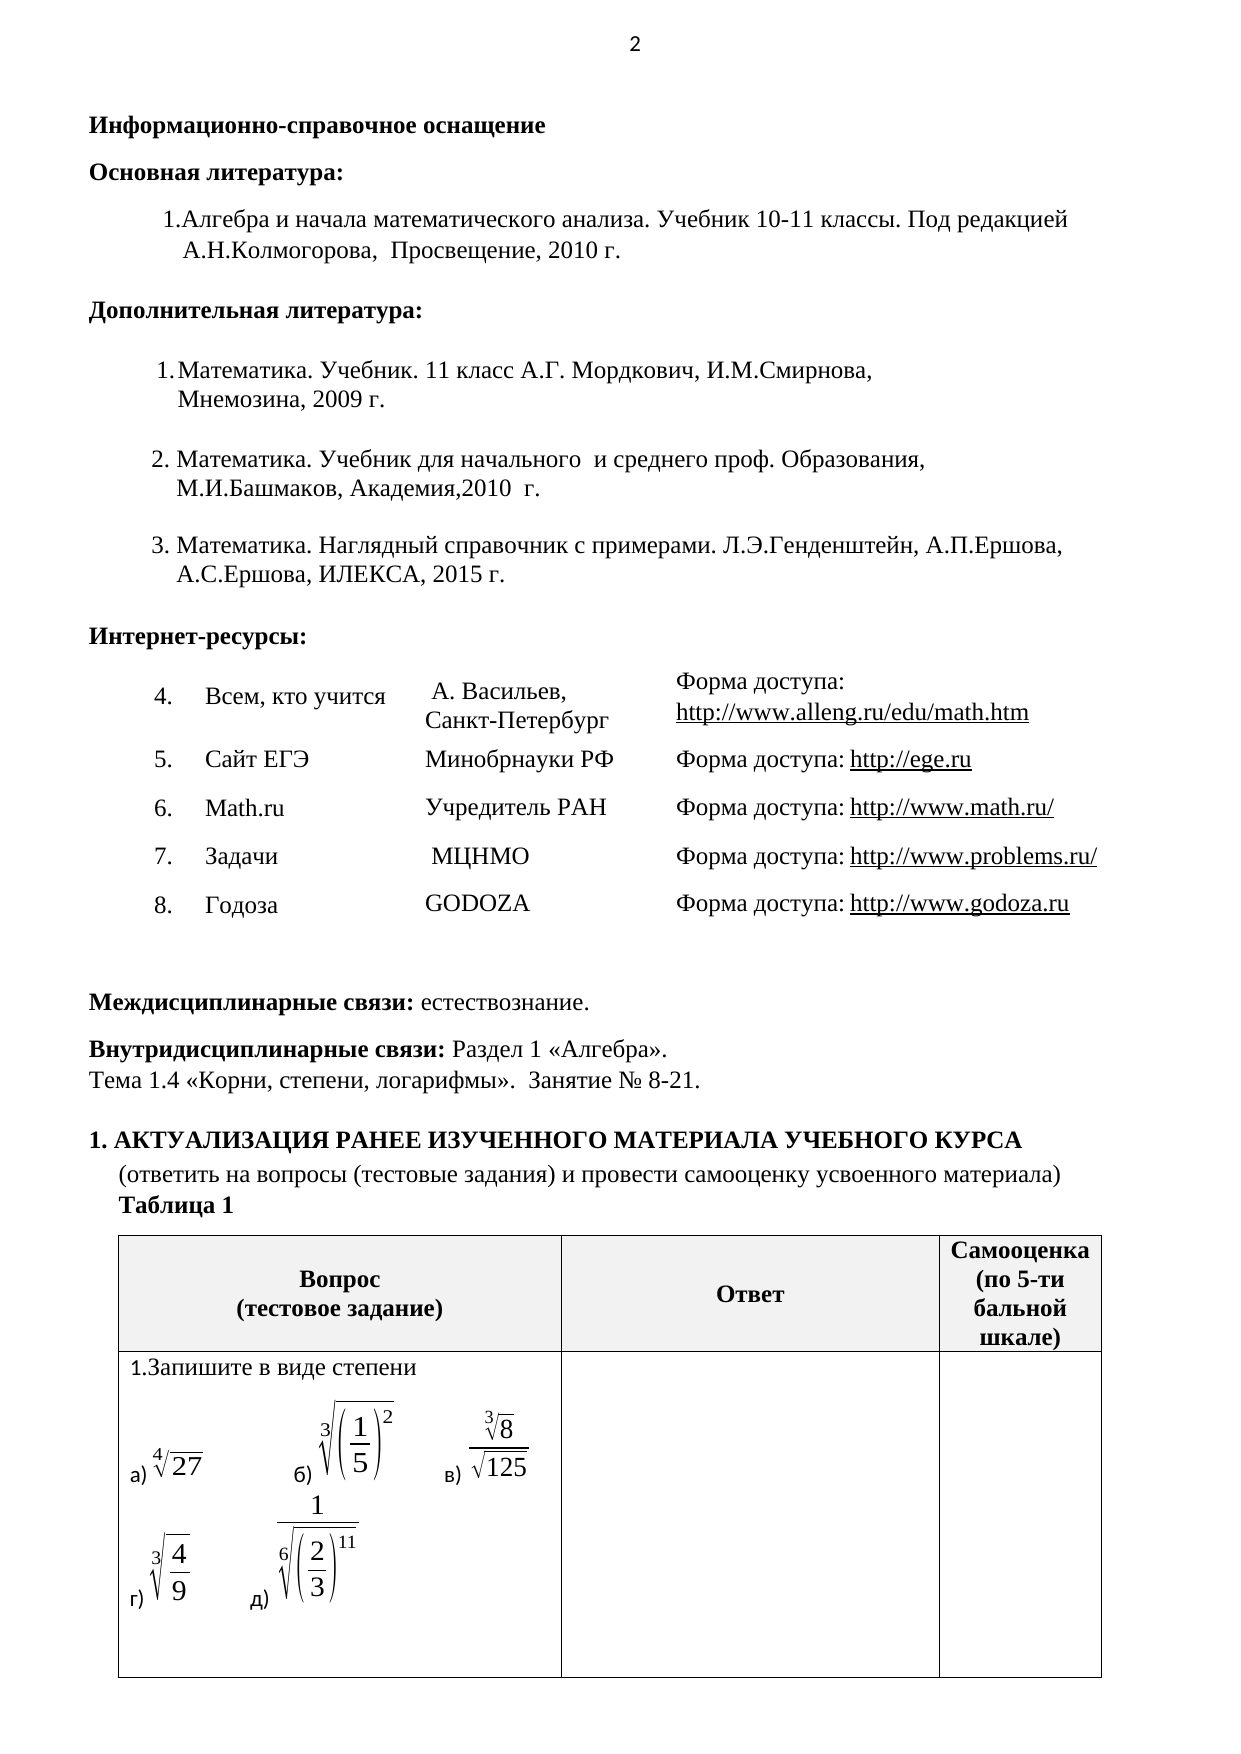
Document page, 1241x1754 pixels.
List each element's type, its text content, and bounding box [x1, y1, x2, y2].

text Мнемозина, 2009 г. [177, 384, 1181, 413]
table_cell Учредитель РАН [414, 792, 664, 841]
text 1.Алгебра и начала математического анализа. Учебник 10-11 классы. Под редакцией [89, 201, 1181, 233]
table_cell МЦНМО [414, 841, 664, 888]
table_cell [940, 1352, 1101, 1677]
table_cell 8. [133, 889, 193, 938]
text Таблица 1 [89, 1188, 1181, 1219]
table_header Форма доступа: http://www.alleng.ru/edu/math.htm [665, 666, 1122, 744]
table_header Самооценка (по 5-ти бальной шкале) [940, 1236, 1101, 1351]
text Дополнительная литература: [89, 293, 1181, 324]
table_cell 5. [133, 744, 193, 792]
text 2. Математика. Учебник для начального и среднего проф. Образования, [89, 444, 1181, 473]
table_header Всем, кто учится [194, 666, 413, 744]
text Тема 1.4 «Корни, степени, логарифмы». Занятие № 8-21. [89, 1063, 1181, 1094]
text Внутридисциплинарные связи: Раздел 1 «Алгебра». [89, 1032, 1181, 1063]
table_cell Сайт ЕГЭ [194, 744, 413, 792]
text Информационно-справочное оснащение [89, 108, 1181, 139]
table_cell 6. [133, 792, 193, 841]
text (ответить на вопросы (тестовые задания) и провести самооценку усвоенного материала) [89, 1156, 1181, 1188]
table_cell [562, 1352, 939, 1677]
table_cell Math.ru [194, 792, 413, 841]
text 1. АКТУАЛИЗАЦИЯ РАНЕЕ ИЗУЧЕННОГО МАТЕРИАЛА УЧЕБНОГО КУРСА [89, 1125, 1181, 1154]
table_header А. Васильев, Санкт-Петербург [414, 666, 664, 744]
text А.Н.Колмогорова, Просвещение, 2010 г. [89, 233, 1181, 264]
table_cell 7. [133, 841, 193, 888]
table_header Ответ [562, 1236, 939, 1351]
table_cell Годоза [194, 889, 413, 938]
text 3. Математика. Наглядный справочник с примерами. Л.Э.Генденштейн, А.П.Ершова, [89, 530, 1181, 559]
text Основная литература: [89, 154, 1181, 186]
text М.И.Башмаков, Академия,2010 г. [89, 473, 1181, 501]
table_header 4. [133, 666, 193, 744]
table_cell Форма доступа: http://www.math.ru/ [665, 792, 1122, 841]
text Интернет-ресурсы: [89, 619, 1181, 650]
list Математика. Учебник. 11 класс А.Г. Мордкович, И.М.Смирнова, [156, 355, 1181, 384]
table_cell 1.Запишите в виде степени а) б) в) г) д) [119, 1352, 561, 1677]
table_header Вопрос (тестовое задание) [119, 1236, 561, 1351]
table_cell Форма доступа: http://www.problems.ru/ [665, 841, 1122, 888]
text Междисциплинарные связи: естествознание. [89, 985, 1181, 1016]
table_cell Форма доступа: http://www.godoza.ru [665, 889, 1122, 938]
text А.С.Ершова, ИЛЕКСА, 2015 г. [89, 559, 1181, 588]
table_cell Минобрнауки РФ [414, 744, 664, 792]
table_cell Форма доступа: http://ege.ru [665, 744, 1122, 792]
table_cell GODOZA [414, 889, 664, 938]
table_cell Задачи [194, 841, 413, 888]
